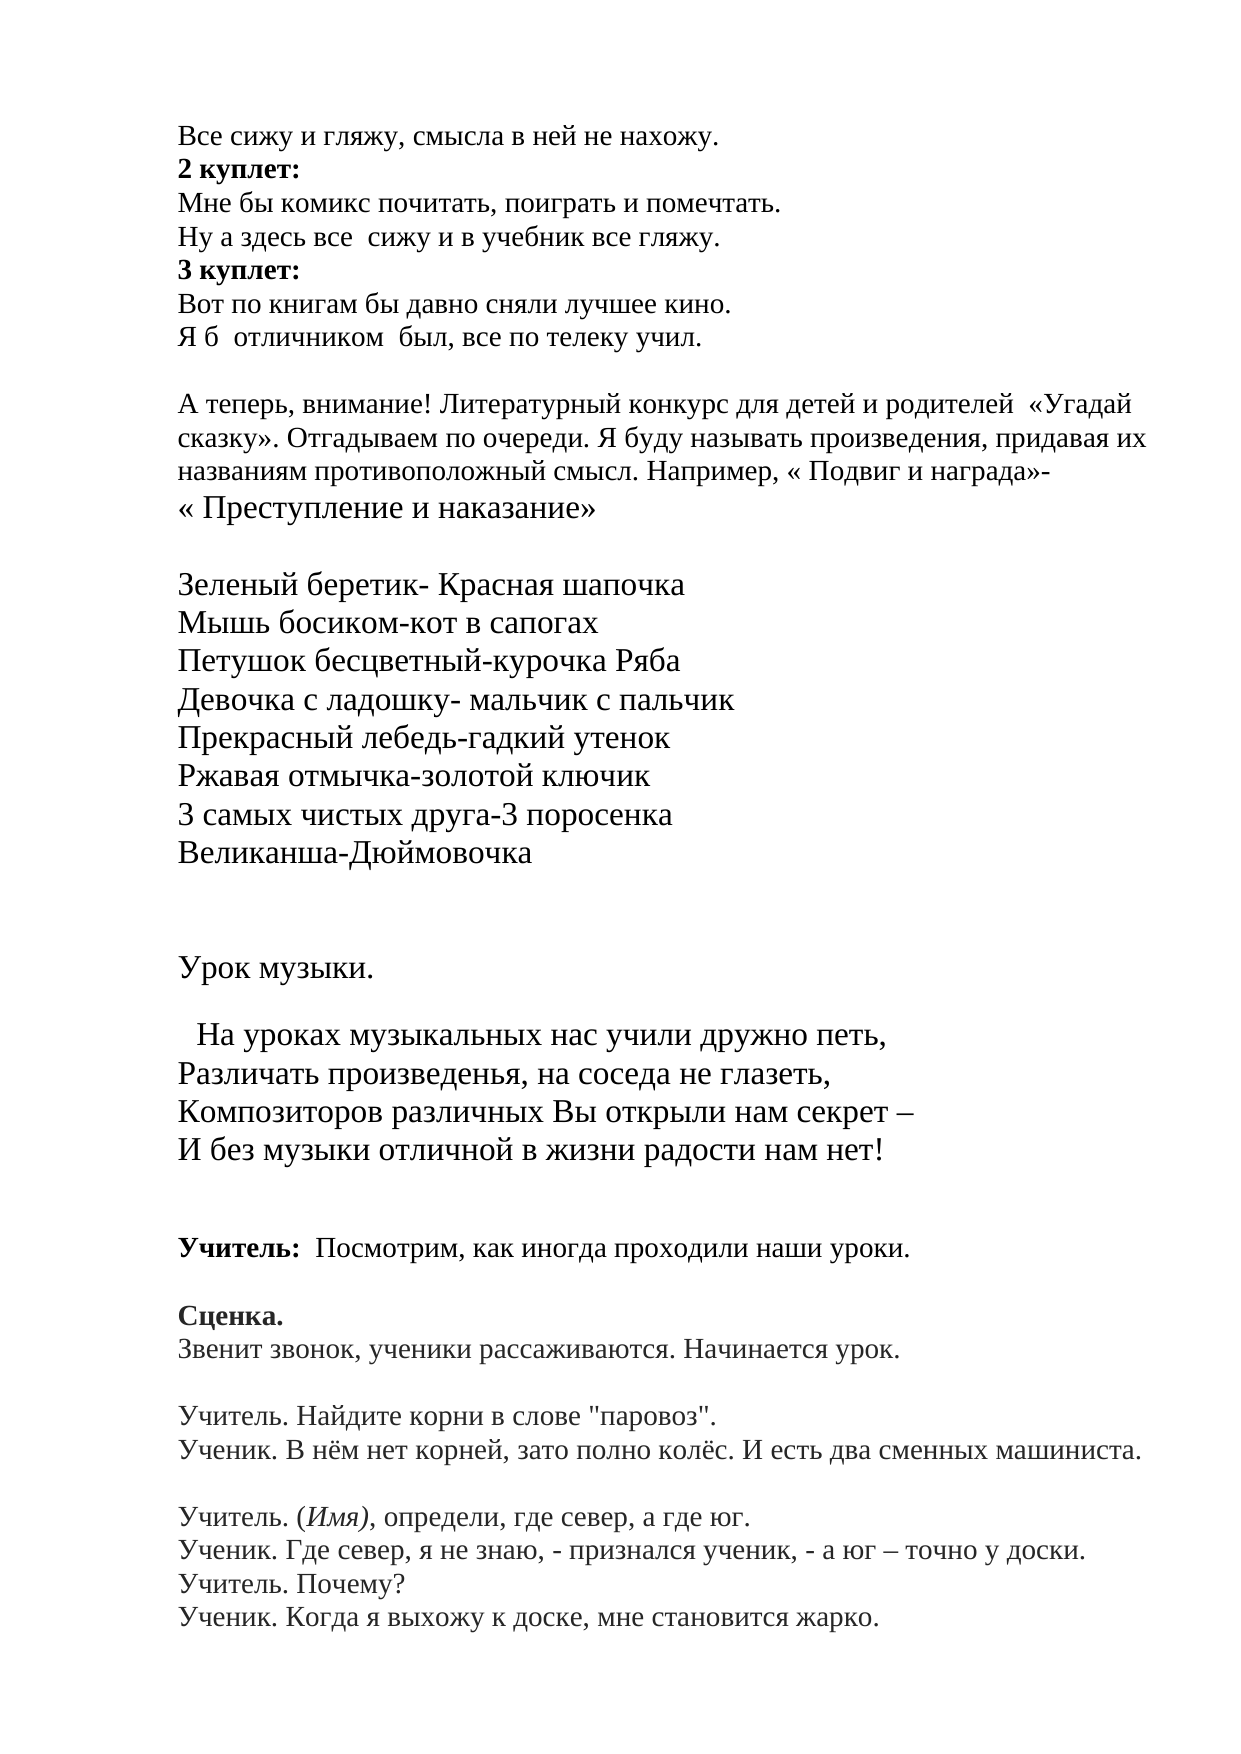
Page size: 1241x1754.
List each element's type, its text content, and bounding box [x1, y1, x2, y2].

text И без музыки отличной в жизни радости нам нет! [177, 1129, 1152, 1168]
text На уроках музыкальных нас учили дружно петь, [177, 1014, 1152, 1053]
text Урок музыки. [177, 947, 1152, 985]
text Композиторов различных Вы открыли нам секрет – [177, 1091, 1152, 1129]
text Учитель: Посмотрим, как иногда проходили наши уроки. [177, 1231, 1152, 1264]
text Ученик. Где север, я не знаю, - признался ученик, - а юг – точно у доски. [177, 1532, 1152, 1566]
text Мне бы комикс почитать, поиграть и помечтать. [177, 185, 1152, 219]
text 2 куплет: [177, 152, 1152, 185]
text Мышь босиком-кот в сапогах [177, 602, 1152, 640]
text Учитель. Найдите корни в слове "паровоз". Ученик. В нём нет корней, зато полно колёс. И есть два сменных машиниста. [177, 1365, 1152, 1465]
text Ну а здесь все сижу и в учебник все гляжу. [177, 219, 1152, 252]
text Сценка. [177, 1298, 1152, 1331]
text А теперь, внимание! Литературный конкурс для детей и родителей «Угадай сказку». Отгадываем по очереди. Я буду называть произведения, придавая их названиям противоположный смысл. Например, « Подвиг и награда»- « Преступление и наказание» [177, 386, 1152, 525]
text Все сижу и гляжу, смысла в ней не нахожу. [177, 118, 1152, 152]
text Учитель. (Имя), определи, где север, а где юг. [177, 1465, 1152, 1532]
text Звенит звонок, ученики рассаживаются. Начинается урок. [177, 1331, 1152, 1365]
text Девочка с ладошку- мальчик с пальчик [177, 679, 1152, 717]
text Прекрасный лебедь-гадкий утенок [177, 717, 1152, 755]
text Петушок бесцветный-курочка Ряба [177, 640, 1152, 679]
text Зеленый беретик- Красная шапочка [177, 564, 1152, 602]
text Вот по книгам бы давно сняли лучшее кино. [177, 286, 1152, 319]
text Я б отличником был, все по телеку учил. [177, 319, 1152, 353]
text 3 куплет: [177, 252, 1152, 286]
text Учитель. Почему? [177, 1566, 1152, 1599]
text 3 самых чистых друга-3 поросенка [177, 794, 1152, 832]
text Великанша-Дюймовочка [177, 832, 1152, 870]
text Ржавая отмычка-золотой ключик [177, 755, 1152, 794]
text Ученик. Когда я выхожу к доске, мне становится жарко. [177, 1599, 1152, 1633]
text Различать произведенья, на соседа не глазеть, [177, 1053, 1152, 1091]
